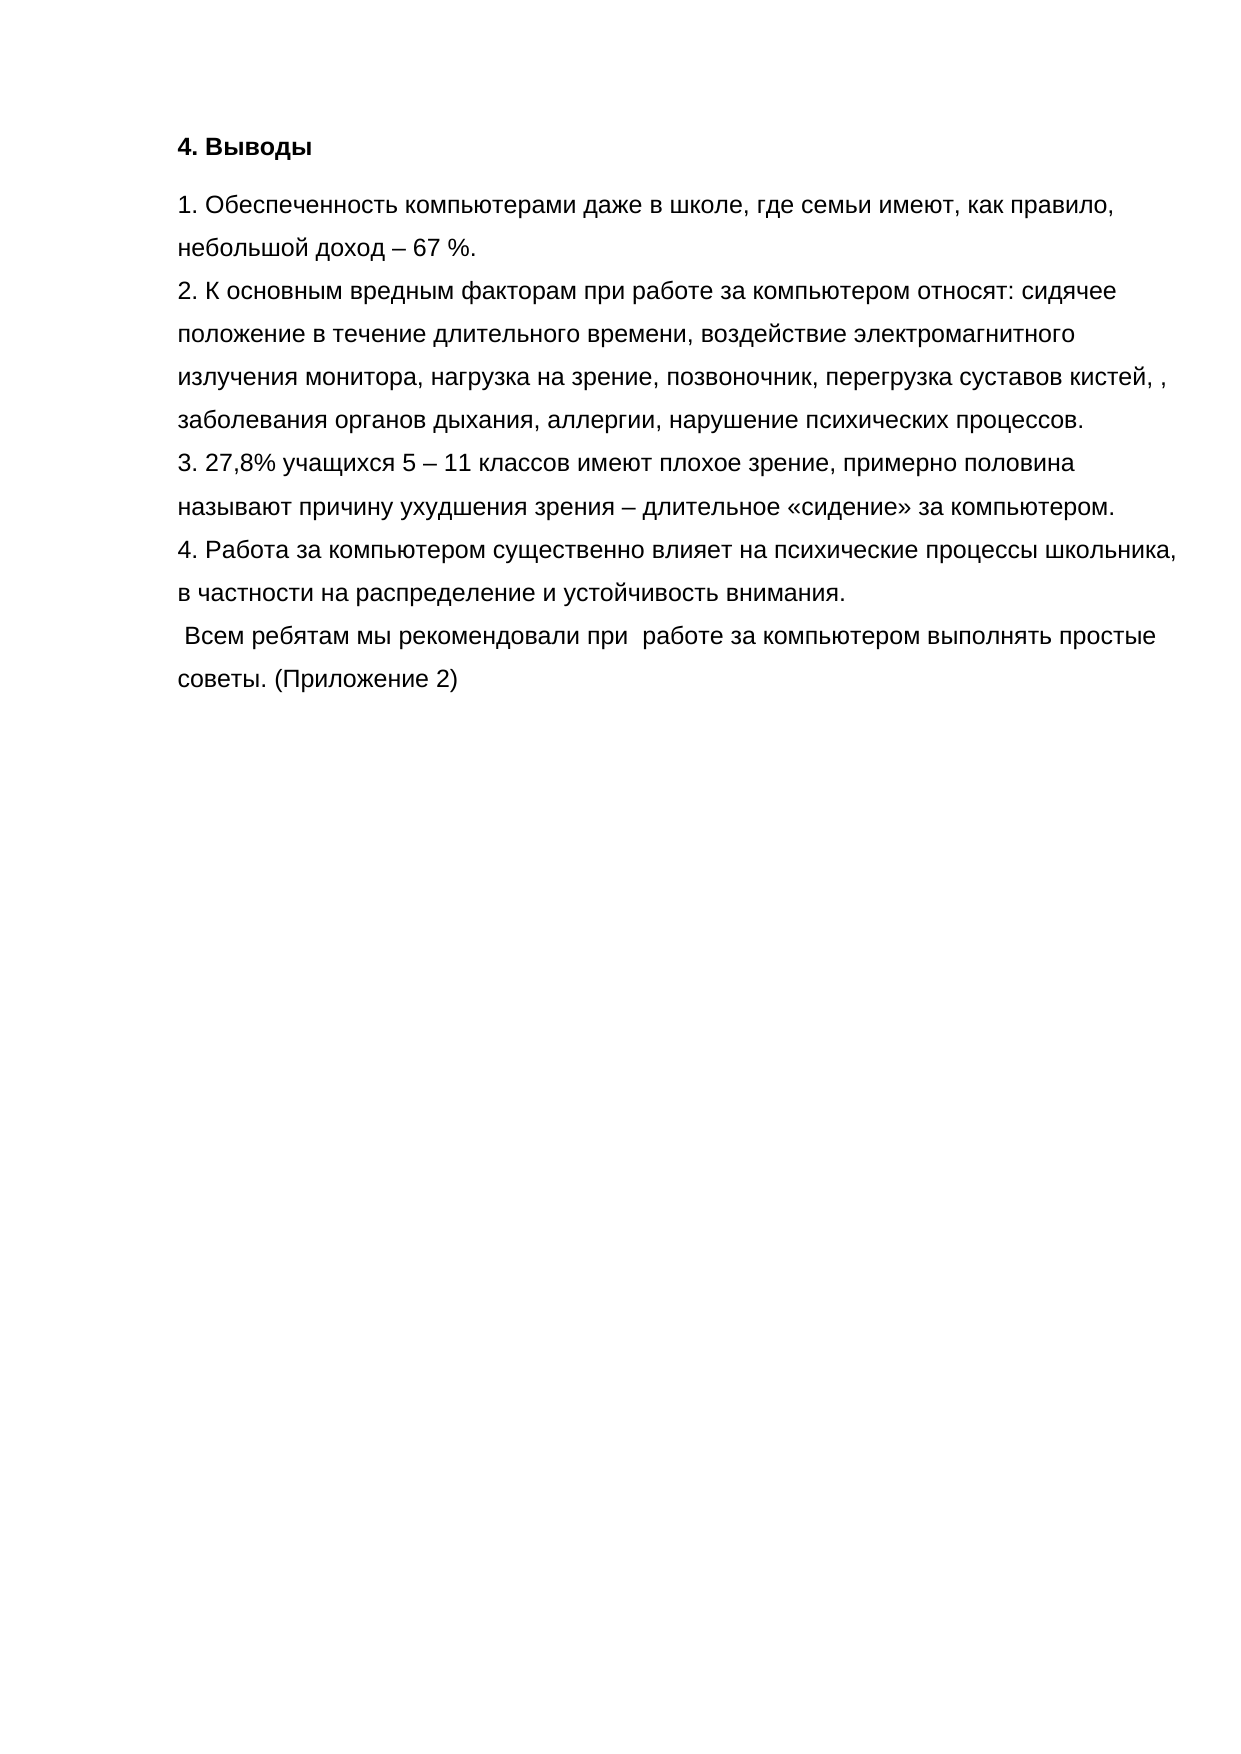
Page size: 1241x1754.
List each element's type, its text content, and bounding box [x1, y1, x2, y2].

text 3. 27,8% учащихся 5 – 11 классов имеют плохое зрение, примерно половина называют причину ухудшения зрения – длительное «сидение» за компьютером. [177, 448, 1181, 520]
text 4. Выводы [177, 132, 1181, 161]
text 2. К основным вредным факторам при работе за компьютером относят: сидячее положение в течение длительного времени, воздействие электромагнитного излучения монитора, нагрузка на зрение, позвоночник, перегрузка суставов кистей, , заболевания органов дыхания, аллергии, нарушение психических процессов. [177, 276, 1181, 434]
text 4. Работа за компьютером существенно влияет на психические процессы школьника, в частности на распределение и устойчивость внимания. [177, 535, 1181, 607]
text 1. Обеспеченность компьютерами даже в школе, где семьи имеют, как правило, небольшой доход – 67 %. [177, 190, 1181, 262]
text Всем ребятам мы рекомендовали при работе за компьютером выполнять простые советы. (Приложение 2) [177, 621, 1181, 693]
